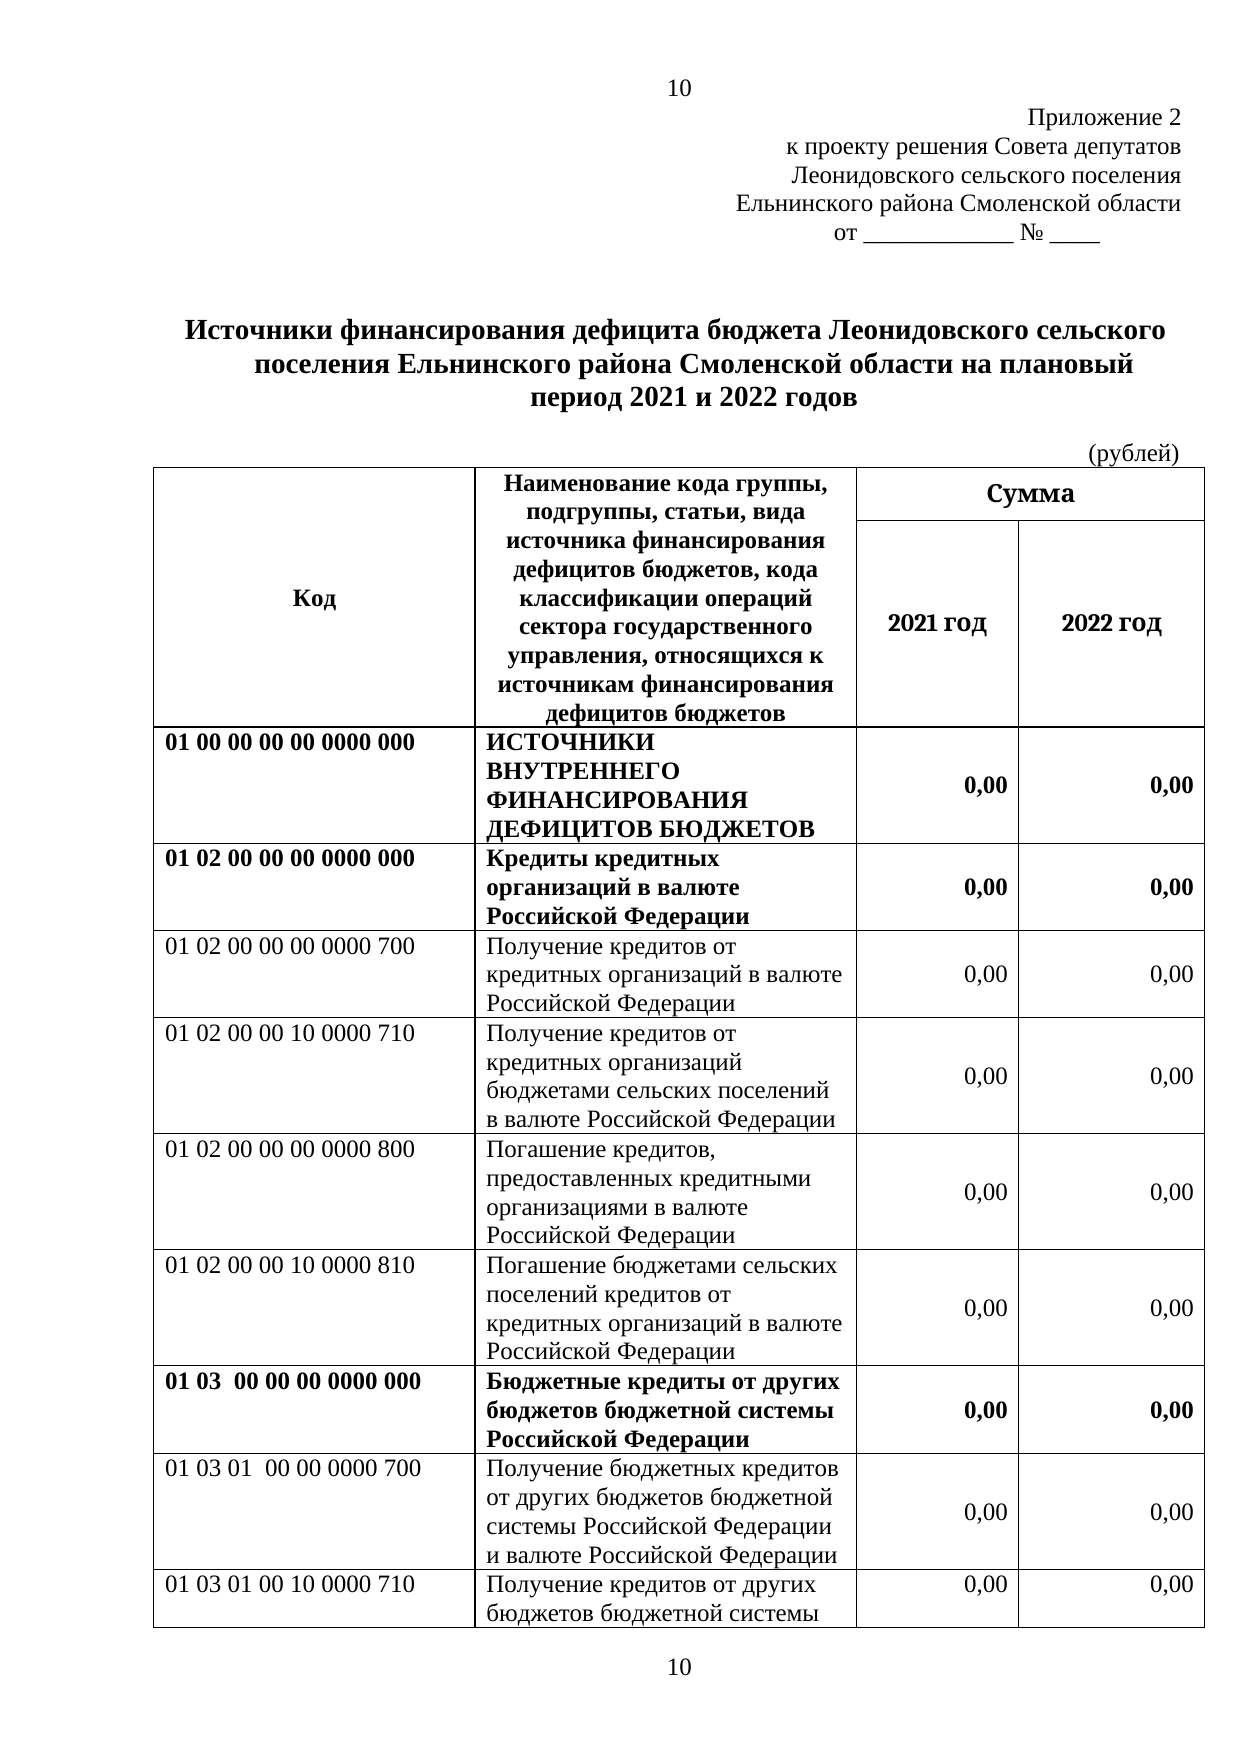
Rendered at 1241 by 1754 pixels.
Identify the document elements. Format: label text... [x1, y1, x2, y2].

table_cell 0,00 [1019, 1570, 1204, 1627]
table_cell 0,00 [857, 1250, 1018, 1365]
table_cell 0,00 [1019, 1366, 1204, 1452]
table_cell 01 00 00 00 00 0000 000 [154, 728, 474, 842]
table_cell 01 03 00 00 00 0000 000 [154, 1366, 474, 1452]
table_cell 0,00 [1019, 844, 1204, 930]
table_cell Получение кредитов от кредитных организаций бюджетами сельских поселений в валюте Российской Федерации [476, 1018, 856, 1133]
table_cell ИСТОЧНИКИ ВНУТРЕННЕГО ФИНАНСИРОВАНИЯ ДЕФИЦИТОВ БЮДЖЕТОВ [476, 728, 856, 842]
text к проекту решения Совета депутатов [177, 131, 1181, 160]
table_cell 0,00 [1019, 1454, 1204, 1568]
title (рублей) [169, 438, 1181, 467]
table_cell 2021 год [857, 521, 1018, 726]
table_cell 0,00 [1019, 1134, 1204, 1249]
table_cell 01 02 00 00 00 0000 000 [154, 844, 474, 930]
table_cell 2022 год [1019, 521, 1204, 726]
table_cell 01 03 01 00 00 0000 700 [154, 1454, 474, 1568]
table_cell 0,00 [1019, 931, 1204, 1017]
table_header Сумма [857, 468, 1204, 520]
table_cell Кредиты кредитных организаций в валюте Российской Федерации [476, 844, 856, 930]
table_cell 0,00 [1019, 728, 1204, 842]
text Ельнинского района Смоленской области [177, 188, 1181, 217]
text Приложение 2 [177, 102, 1181, 131]
table_cell 0,00 [1019, 1250, 1204, 1365]
table_cell 0,00 [1019, 1018, 1204, 1133]
table_cell 0,00 [857, 1134, 1018, 1249]
table_cell Получение бюджетных кредитов от других бюджетов бюджетной системы Российской Федерации и валюте Российской Федерации [476, 1454, 856, 1568]
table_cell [154, 1570, 474, 1627]
text Леонидовского сельского поселения [177, 160, 1181, 188]
table_cell 0,00 [857, 1454, 1018, 1568]
table_cell 0,00 [857, 1570, 1018, 1627]
table_cell 01 02 00 00 00 0000 700 [154, 931, 474, 1017]
table_cell 01 02 00 00 00 0000 800 [154, 1134, 474, 1249]
table_cell 0,00 [857, 844, 1018, 930]
table_cell 0,00 [857, 728, 1018, 842]
table_header Наименование кода группы, подгруппы, статьи, вида источника финансирования дефицитов бюджетов, кода классификации операций сектора государственного управления, относящихся к источникам финансирования дефицитов бюджетов [476, 468, 856, 726]
table_cell 01 02 00 00 10 0000 810 [154, 1250, 474, 1365]
table_header Код [154, 468, 474, 726]
table_cell Бюджетные кредиты от других бюджетов бюджетной системы Российской Федерации [476, 1366, 856, 1452]
table_cell Получение кредитов от кредитных организаций в валюте Российской Федерации [476, 931, 856, 1017]
title Источники финансирования дефицита бюджета Леонидовского сельского поселения Ельнинского района Смоленской области на плановый период 2021 и 2022 годов [169, 312, 1181, 413]
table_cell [476, 1570, 856, 1627]
table_cell 01 02 00 00 10 0000 710 [154, 1018, 474, 1133]
table_cell Погашение бюджетами сельских поселений кредитов от кредитных организаций в валюте Российской Федерации [476, 1250, 856, 1365]
text от ____________ № ____ [177, 217, 1181, 246]
table_cell 0,00 [857, 931, 1018, 1017]
table_cell Погашение кредитов, предоставленных кредитными организациями в валюте Российской Федерации [476, 1134, 856, 1249]
table_cell 0,00 [857, 1018, 1018, 1133]
table_cell 0,00 [857, 1366, 1018, 1452]
